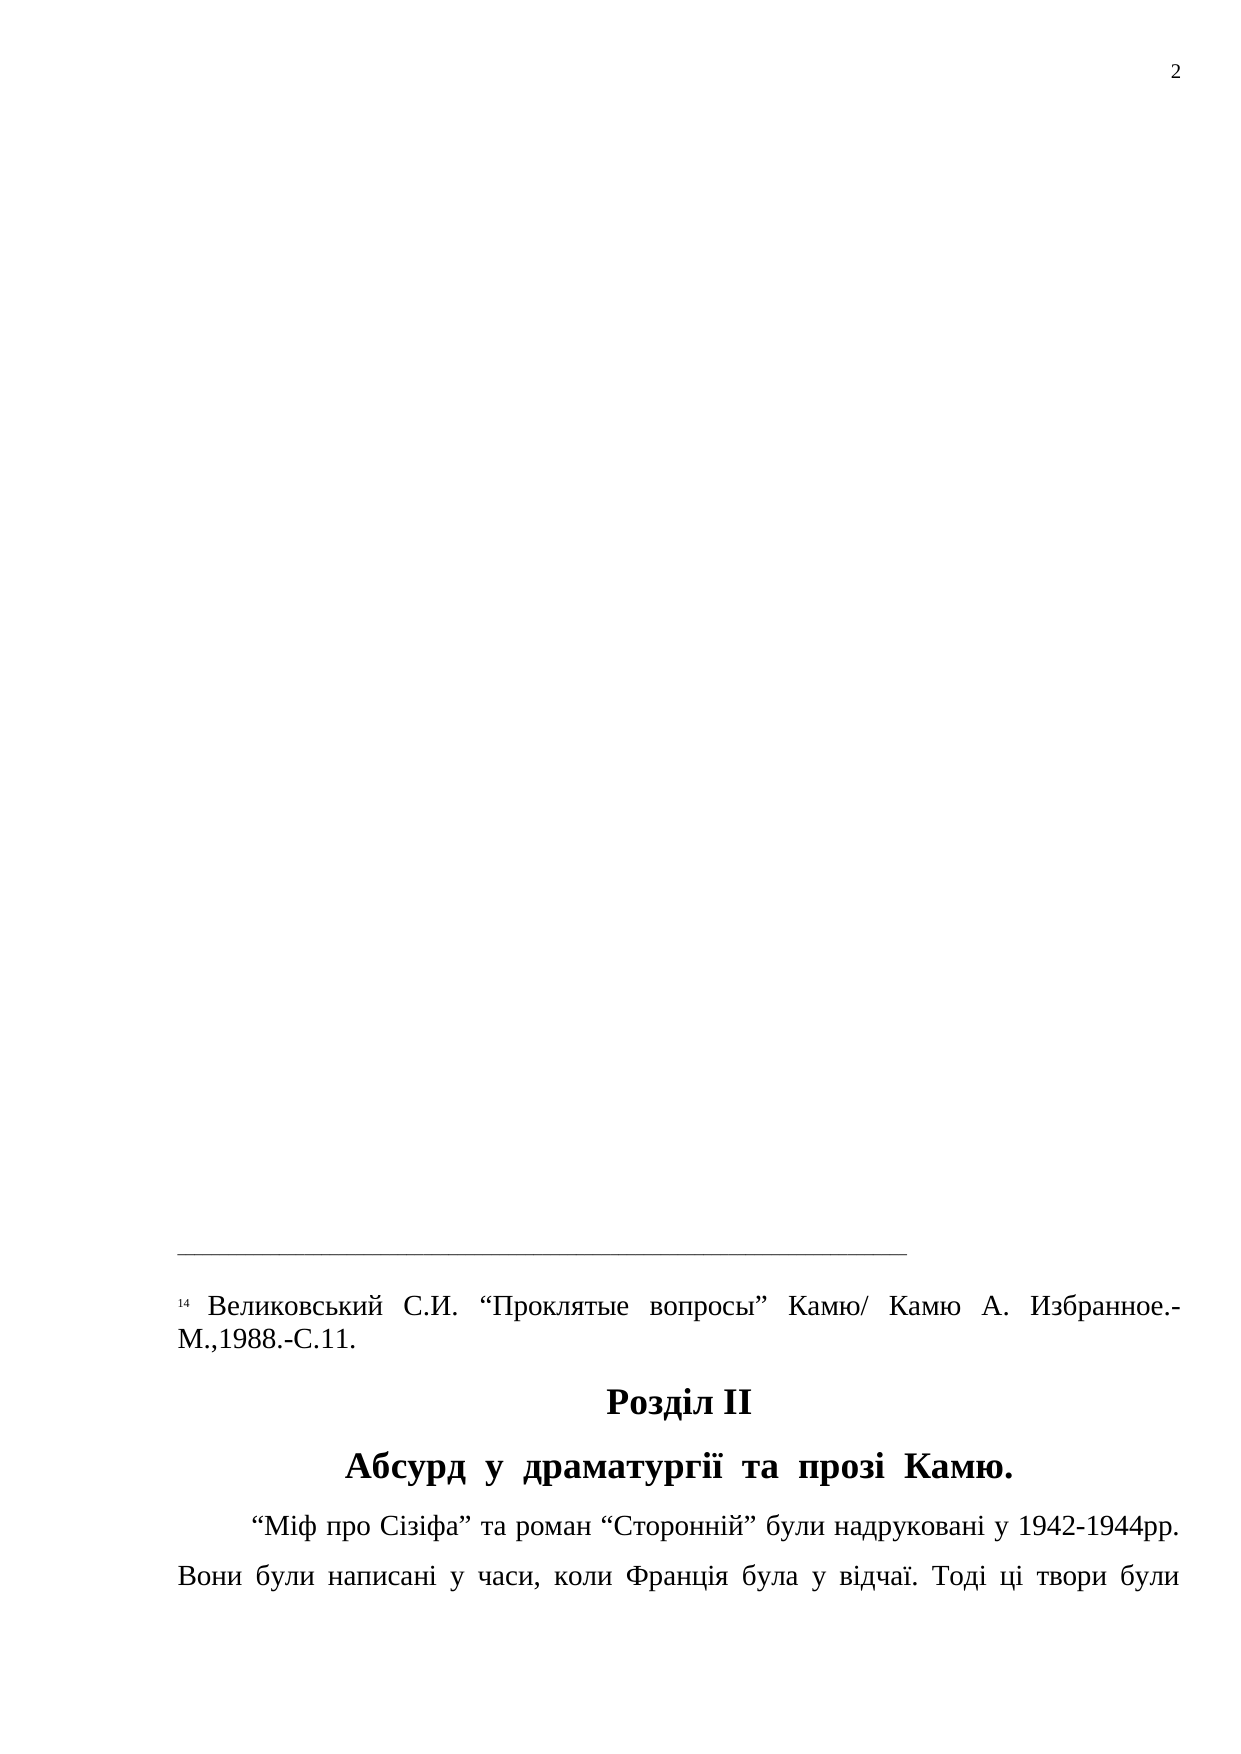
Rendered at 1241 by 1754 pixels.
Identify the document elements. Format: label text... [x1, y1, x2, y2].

text Абсурд у драматургії та прозі Камю. [177, 1444, 1181, 1487]
text 14 Великовський С.И. “Проклятые вопросы” Камю/ Камю А. Избранное.-М.,1988.-С.11. [177, 1288, 1181, 1355]
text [177, 1508, 1181, 1592]
text ______________________________________________________________________________________ [177, 1238, 1181, 1272]
text Розділ ІІ [177, 1379, 1181, 1422]
